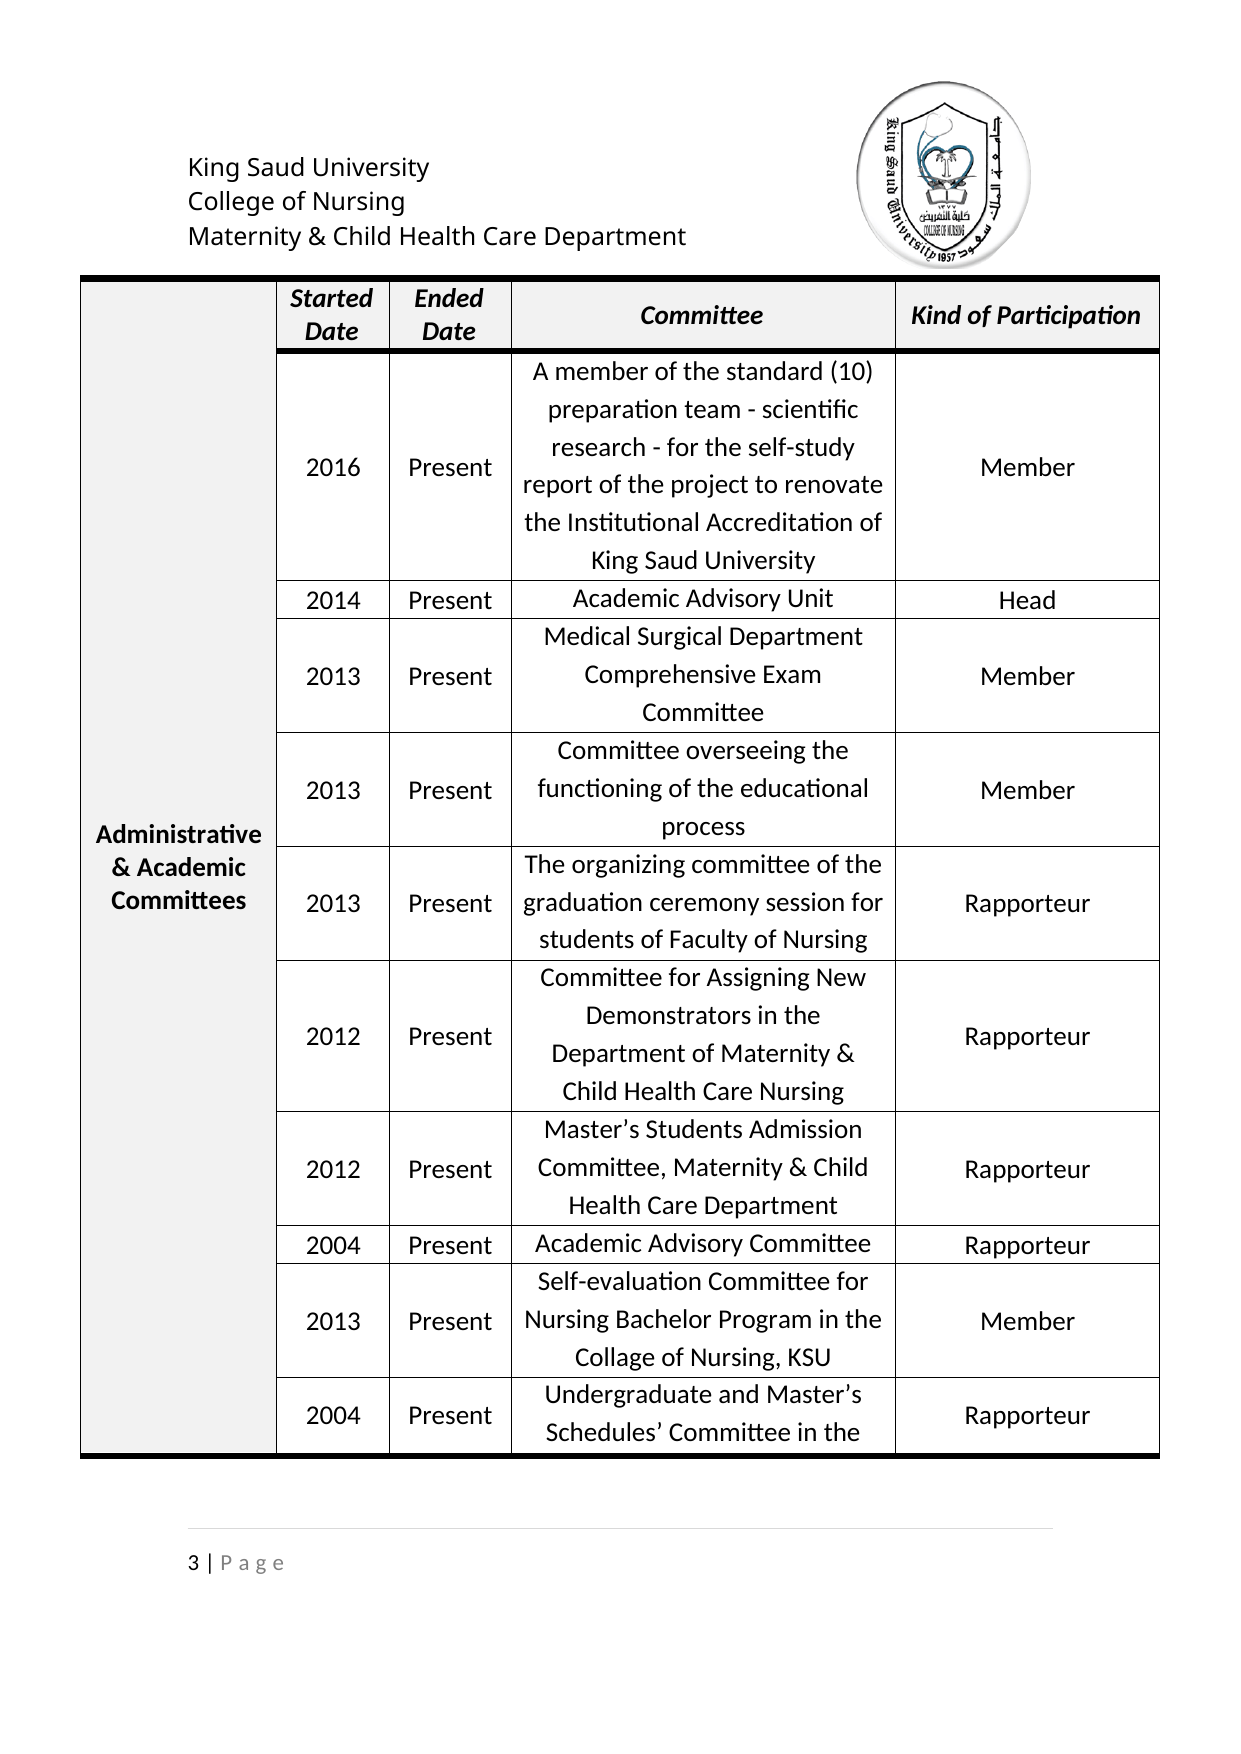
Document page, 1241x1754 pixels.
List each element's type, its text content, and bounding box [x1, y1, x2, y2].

table_cell The organizing committee of the graduation ceremony session for students of Faculty of Nursing [512, 847, 895, 959]
table_cell A member of the standard (10) preparation team - scientific research - for the self-study report of the project to renovate the Institutional Accreditation of King Saud University [512, 354, 895, 580]
table_cell Present [390, 1112, 511, 1225]
table_cell Present [390, 1378, 511, 1452]
table_cell Present [390, 581, 511, 618]
table_cell Present [390, 847, 511, 959]
table_cell 2013 [277, 733, 389, 846]
table_cell 2004 [277, 1226, 389, 1263]
table_cell Self-evaluation Committee for Nursing Bachelor Program in the Collage of Nursing, KSU [512, 1264, 895, 1377]
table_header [81, 282, 276, 1452]
table_header Started Date [277, 282, 389, 348]
table_cell Committee overseeing the functioning of the educational process [512, 733, 895, 846]
table_cell Committee for Assigning New Demonstrators in the Department of Maternity & Child Health Care Nursing [512, 961, 895, 1111]
table_cell 2016 [277, 354, 389, 580]
table_cell Rapporteur [896, 1112, 1159, 1225]
table_cell 2013 [277, 619, 389, 732]
table_cell Present [390, 1226, 511, 1263]
table_cell 2012 [277, 1112, 389, 1225]
table_cell 2004 [277, 1378, 389, 1452]
table_cell Present [390, 619, 511, 732]
table_cell Present [390, 961, 511, 1111]
table_cell Present [390, 733, 511, 846]
table_header Kind of Participation [896, 282, 1159, 348]
table_cell Rapporteur [896, 847, 1159, 959]
table_cell Head [896, 581, 1159, 618]
table_cell Member [896, 733, 1159, 846]
table_cell Medical Surgical Department Comprehensive Exam Committee [512, 619, 895, 732]
table_cell Present [390, 354, 511, 580]
table_cell Member [896, 1264, 1159, 1377]
table_cell 2013 [277, 847, 389, 959]
picture [848, 81, 1036, 269]
table_cell Member [896, 619, 1159, 732]
table_cell Academic Advisory Committee [512, 1226, 895, 1263]
table_cell Undergraduate and Master’s Schedules’ Committee in the [512, 1378, 895, 1452]
table_cell Rapporteur [896, 961, 1159, 1111]
table_cell 2014 [277, 581, 389, 618]
table_cell Rapporteur [896, 1226, 1159, 1263]
table_cell Member [896, 354, 1159, 580]
table_cell 2012 [277, 961, 389, 1111]
table_cell Rapporteur [896, 1378, 1159, 1452]
table_cell Academic Advisory Unit [512, 581, 895, 618]
table_header Ended Date [390, 282, 511, 348]
table_cell Present [390, 1264, 511, 1377]
table_cell 2013 [277, 1264, 389, 1377]
table_cell Master’s Students Admission Committee, Maternity & Child Health Care Department [512, 1112, 895, 1225]
table_header Committee [512, 282, 895, 348]
